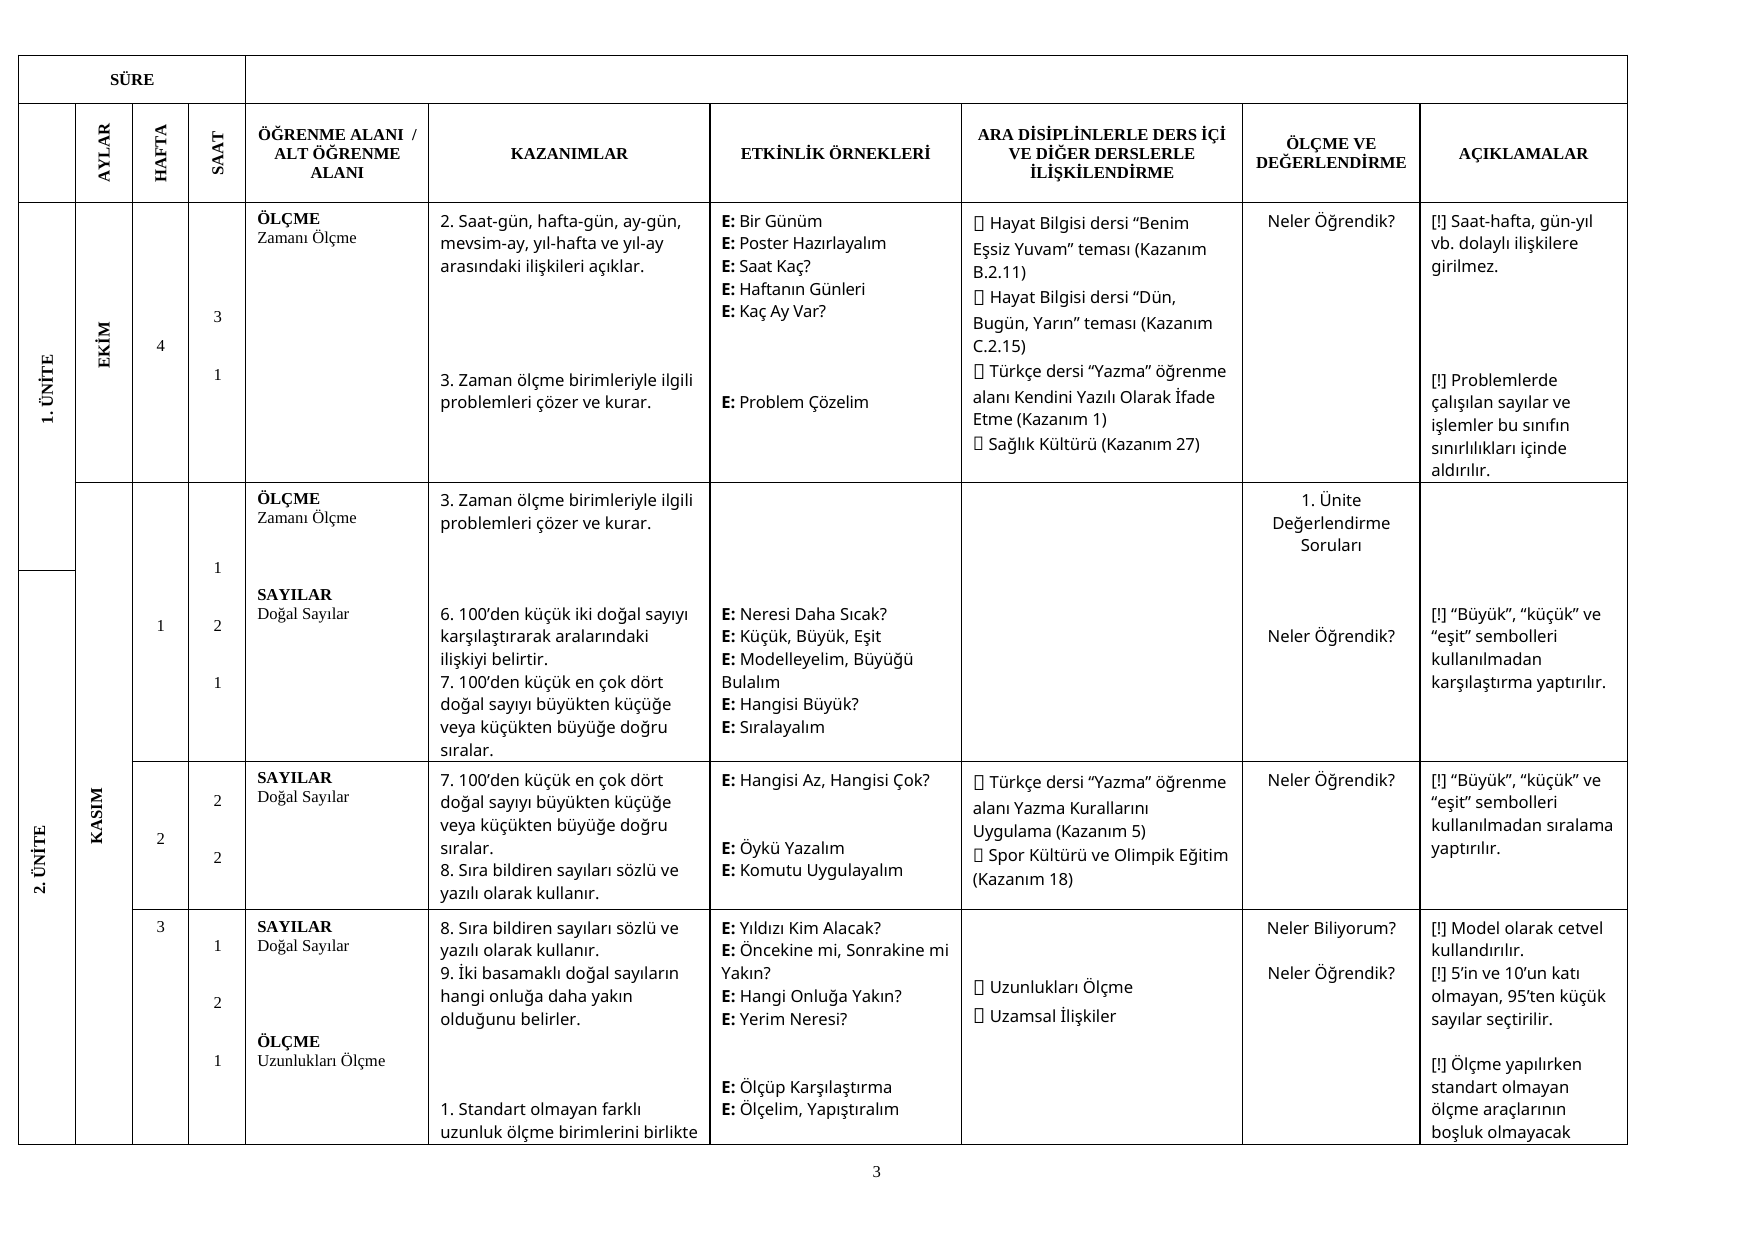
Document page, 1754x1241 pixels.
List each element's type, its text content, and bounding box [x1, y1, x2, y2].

table_cell [!] “Büyük”, “küçük” ve “eşit” sembolleri kullanılmadan sıralama yaptırılır. [1421, 762, 1627, 909]
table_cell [1421, 910, 1627, 1143]
table_cell E: Hangisi Az, Hangisi Çok? E: Öykü Yazalım E: Komutu Uygulayalım [711, 762, 961, 909]
table_cell 1 [133, 483, 188, 761]
table_cell EKİM [76, 203, 132, 482]
table_cell AÇIKLAMALAR [1421, 104, 1627, 202]
table_header [246, 56, 1627, 103]
table_cell E: Neresi Daha Sıcak? E: Küçük, Büyük, Eşit E: Modelleyelim, Büyüğü Bulalım E: Hangisi Büyük? E: Sıralayalım [711, 483, 961, 761]
table_cell E: Bir Günüm E: Poster Hazırlayalım E: Saat Kaç? E: Haftanın Günleri E: Kaç Ay Var? E: Problem Çözelim [711, 203, 961, 482]
table_cell 1. ÜNİTE [19, 203, 75, 570]
table_cell SAYILAR Doğal Sayılar [246, 762, 428, 909]
table_cell 2 [133, 762, 188, 909]
table_cell ARA DİSİPLİNLERLE DERS İÇİ VE DİĞER DERSLERLE İLİŞKİLENDİRME [962, 104, 1242, 202]
table_cell KASIM [76, 483, 132, 1143]
table_cell [962, 483, 1242, 761]
table_cell 1 2 1 [189, 483, 245, 761]
table_cell [!] Saat-hafta, gün-yıl vb. dolaylı ilişkilere girilmez. [!] Problemlerde çalışılan sayılar ve işlemler bu sınıfın sınırlılıkları içinde aldırılır. [1421, 203, 1627, 482]
table_cell 7. 100’den küçük en çok dört doğal sayıyı büyükten küçüğe veya küçükten büyüğe doğru sıralar. 8. Sıra bildiren sayıları sözlü ve yazılı olarak kullanır. [429, 762, 709, 909]
table_cell 2 2 [189, 762, 245, 909]
table_cell ÖLÇME Zamanı Ölçme SAYILAR Doğal Sayılar [246, 483, 428, 761]
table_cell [1243, 910, 1419, 1143]
table_cell 1. Ünite Değerlendirme Soruları Neler Öğrendik? [1243, 483, 1419, 761]
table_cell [246, 910, 428, 1143]
table_cell  Hayat Bilgisi dersi “Benim Eşsiz Yuvam” teması (Kazanım B.2.11)  Hayat Bilgisi dersi “Dün, Bugün, Yarın” teması (Kazanım C.2.15)  Türkçe dersi “Yazma” öğrenme alanı Kendini Yazılı Olarak İfade Etme (Kazanım 1)  Sağlık Kültürü (Kazanım 27) [962, 203, 1242, 482]
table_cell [429, 910, 709, 1143]
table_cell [711, 910, 961, 1143]
table_cell [!] “Büyük”, “küçük” ve “eşit” sembolleri kullanılmadan karşılaştırma yaptırılır. [1421, 483, 1627, 761]
table_cell AYLAR [76, 104, 132, 202]
table_cell Neler Öğrendik? [1243, 203, 1419, 482]
table_cell 4 [133, 203, 188, 482]
table_cell 3 [133, 910, 188, 1143]
table_cell ETKİNLİK ÖRNEKLERİ [711, 104, 961, 202]
table_cell ÖLÇME Zamanı Ölçme [246, 203, 428, 482]
table_cell KAZANIMLAR [429, 104, 709, 202]
table_cell SAAT [189, 104, 245, 202]
table_cell 1 2 1 [189, 910, 245, 1143]
table_cell ÖĞRENME ALANI / ALT ÖĞRENME ALANI [246, 104, 428, 202]
table_cell 3 1 [189, 203, 245, 482]
table_cell 2. Saat-gün, hafta-gün, ay-gün, mevsim-ay, yıl-hafta ve yıl-ay arasındaki ilişkileri açıklar. 3. Zaman ölçme birimleriyle ilgili problemleri çözer ve kurar. [429, 203, 709, 482]
table_cell ÖLÇME VE DEĞERLENDİRME [1243, 104, 1419, 202]
table_cell 3. Zaman ölçme birimleriyle ilgili problemleri çözer ve kurar. 6. 100’den küçük iki doğal sayıyı karşılaştırarak aralarındaki ilişkiyi belirtir. 7. 100’den küçük en çok dört doğal sayıyı büyükten küçüğe veya küçükten büyüğe doğru sıralar. [429, 483, 709, 761]
table_cell Neler Öğrendik? [1243, 762, 1419, 909]
table_cell HAFTA [133, 104, 188, 202]
table_cell  Türkçe dersi “Yazma” öğrenme alanı Yazma Kurallarını Uygulama (Kazanım 5)  Spor Kültürü ve Olimpik Eğitim (Kazanım 18) [962, 762, 1242, 909]
table_cell 2. ÜNİTE [19, 571, 75, 1143]
table_cell [19, 104, 75, 202]
table_header SÜRE [19, 56, 245, 103]
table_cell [962, 910, 1242, 1143]
